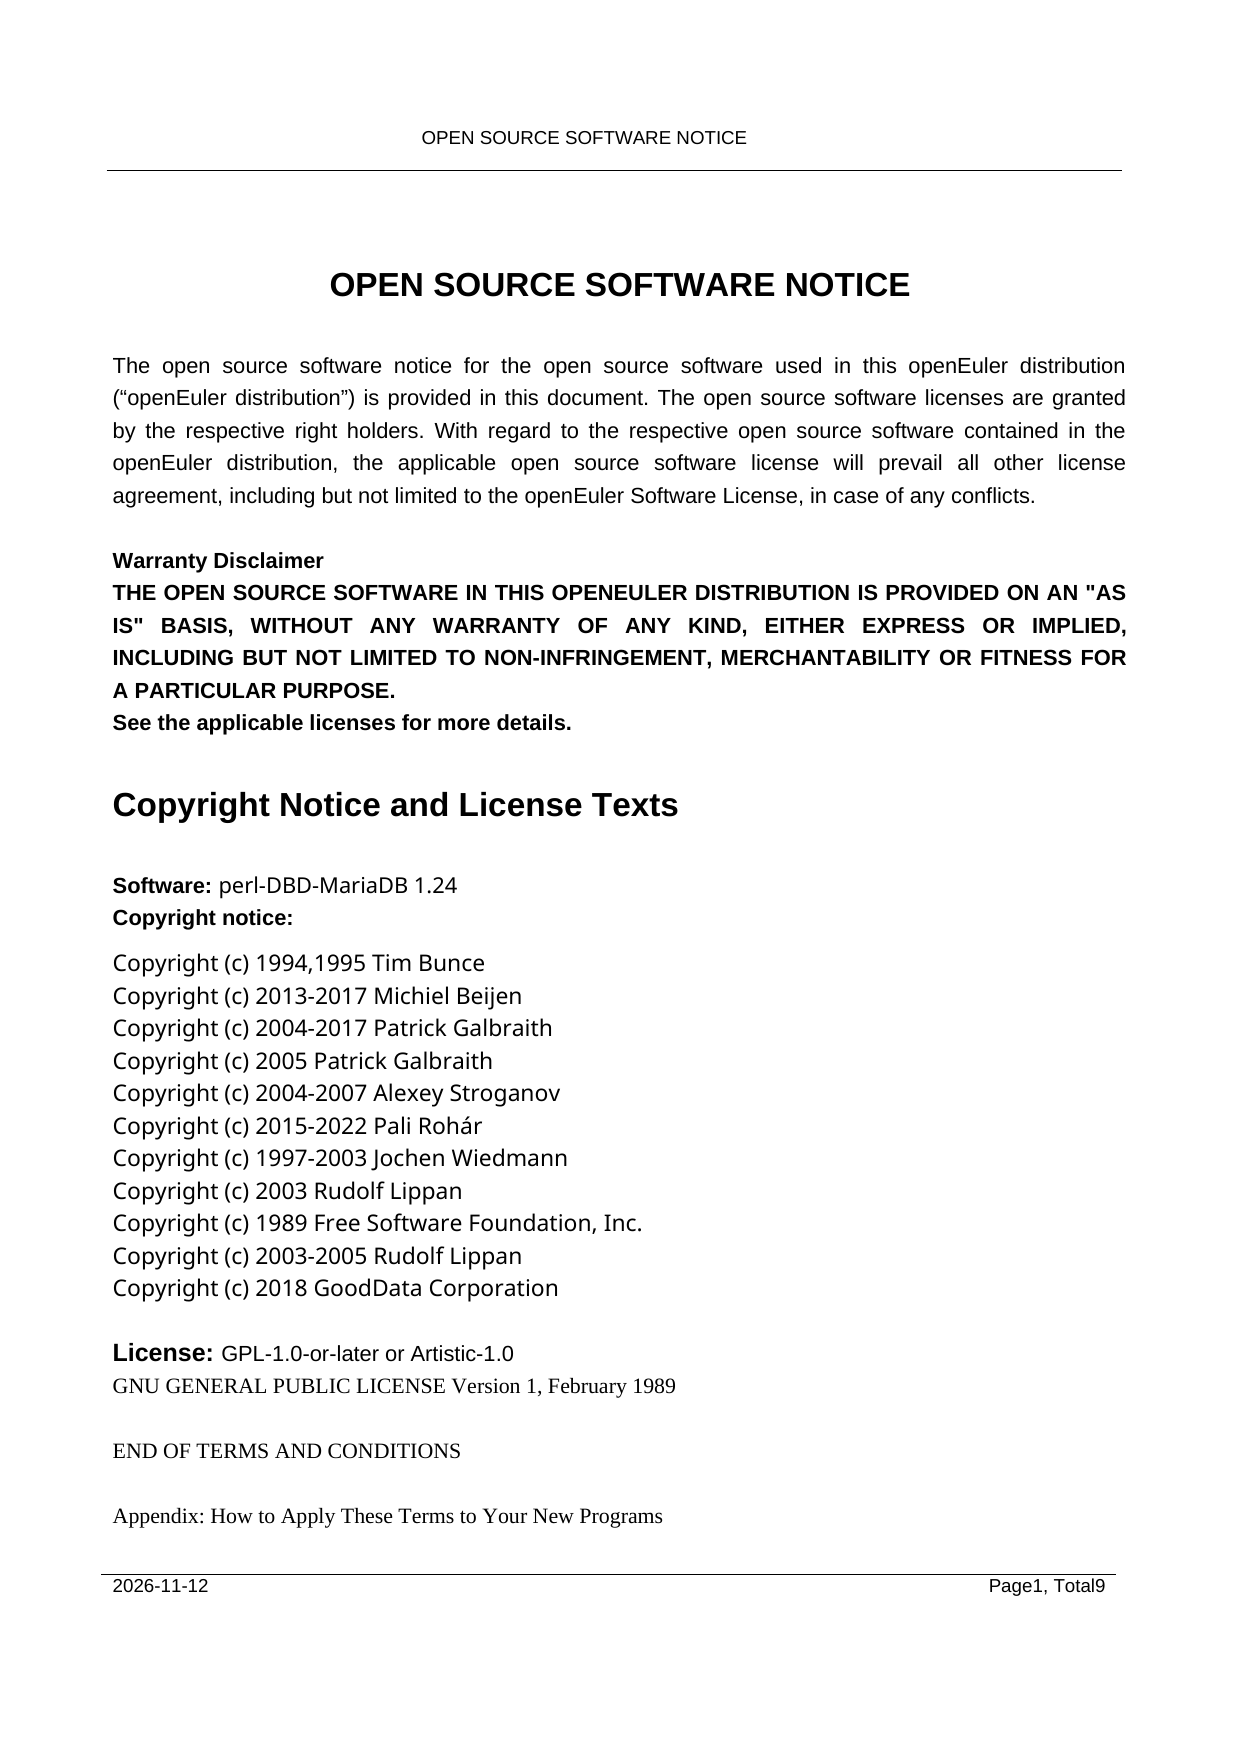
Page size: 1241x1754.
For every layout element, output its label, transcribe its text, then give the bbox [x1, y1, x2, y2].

text Warranty Disclaimer [112, 544, 1128, 576]
title Software: perl-DBD-MariaDB 1.24 [112, 869, 1128, 901]
text License: GPL-1.0-or-later or Artistic-1.0 [112, 1337, 1128, 1369]
text Copyright (c) 1994,1995 Tim Bunce Copyright (c) 2013-2017 Michiel Beijen Copyright (c) 2004-2017 Patrick Galbraith Copyright (c) 2005 Patrick Galbraith Copyright (c) 2004-2007 Alexey Stroganov Copyright (c) 2015-2022 Pali Rohár Copyright (c) 1997-2003 Jochen Wiedmann Copyright (c) 2003 Rudolf Lippan Copyright (c) 1989 Free Software Foundation, Inc. Copyright (c) 2003-2005 Rudolf Lippan Copyright (c) 2018 GoodData Corporation [112, 947, 1128, 1337]
text OPEN SOURCE SOFTWARE NOTICE [112, 251, 1128, 316]
text Copyright notice: [112, 901, 1128, 934]
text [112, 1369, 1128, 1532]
text The open source software notice for the open source software used in this openEuler distribution (“openEuler distribution”) is provided in this document. The open source software licenses are granted by the respective right holders. With regard to the respective open source software contained in the openEuler distribution, the applicable open source software license will prevail all other license agreement, including but not limited to the openEuler Software License, in case of any conflicts. [112, 349, 1128, 511]
text THE OPEN SOURCE SOFTWARE IN THIS OPENEULER DISTRIBUTION IS PROVIDED ON AN "AS IS" BASIS, WITHOUT ANY WARRANTY OF ANY KIND, EITHER EXPRESS OR IMPLIED, INCLUDING BUT NOT LIMITED TO NON-INFRINGEMENT, MERCHANTABILITY OR FITNESS FOR A PARTICULAR PURPOSE. See the applicable licenses for more details. [112, 576, 1128, 739]
text Copyright Notice and License Texts [112, 771, 1128, 836]
